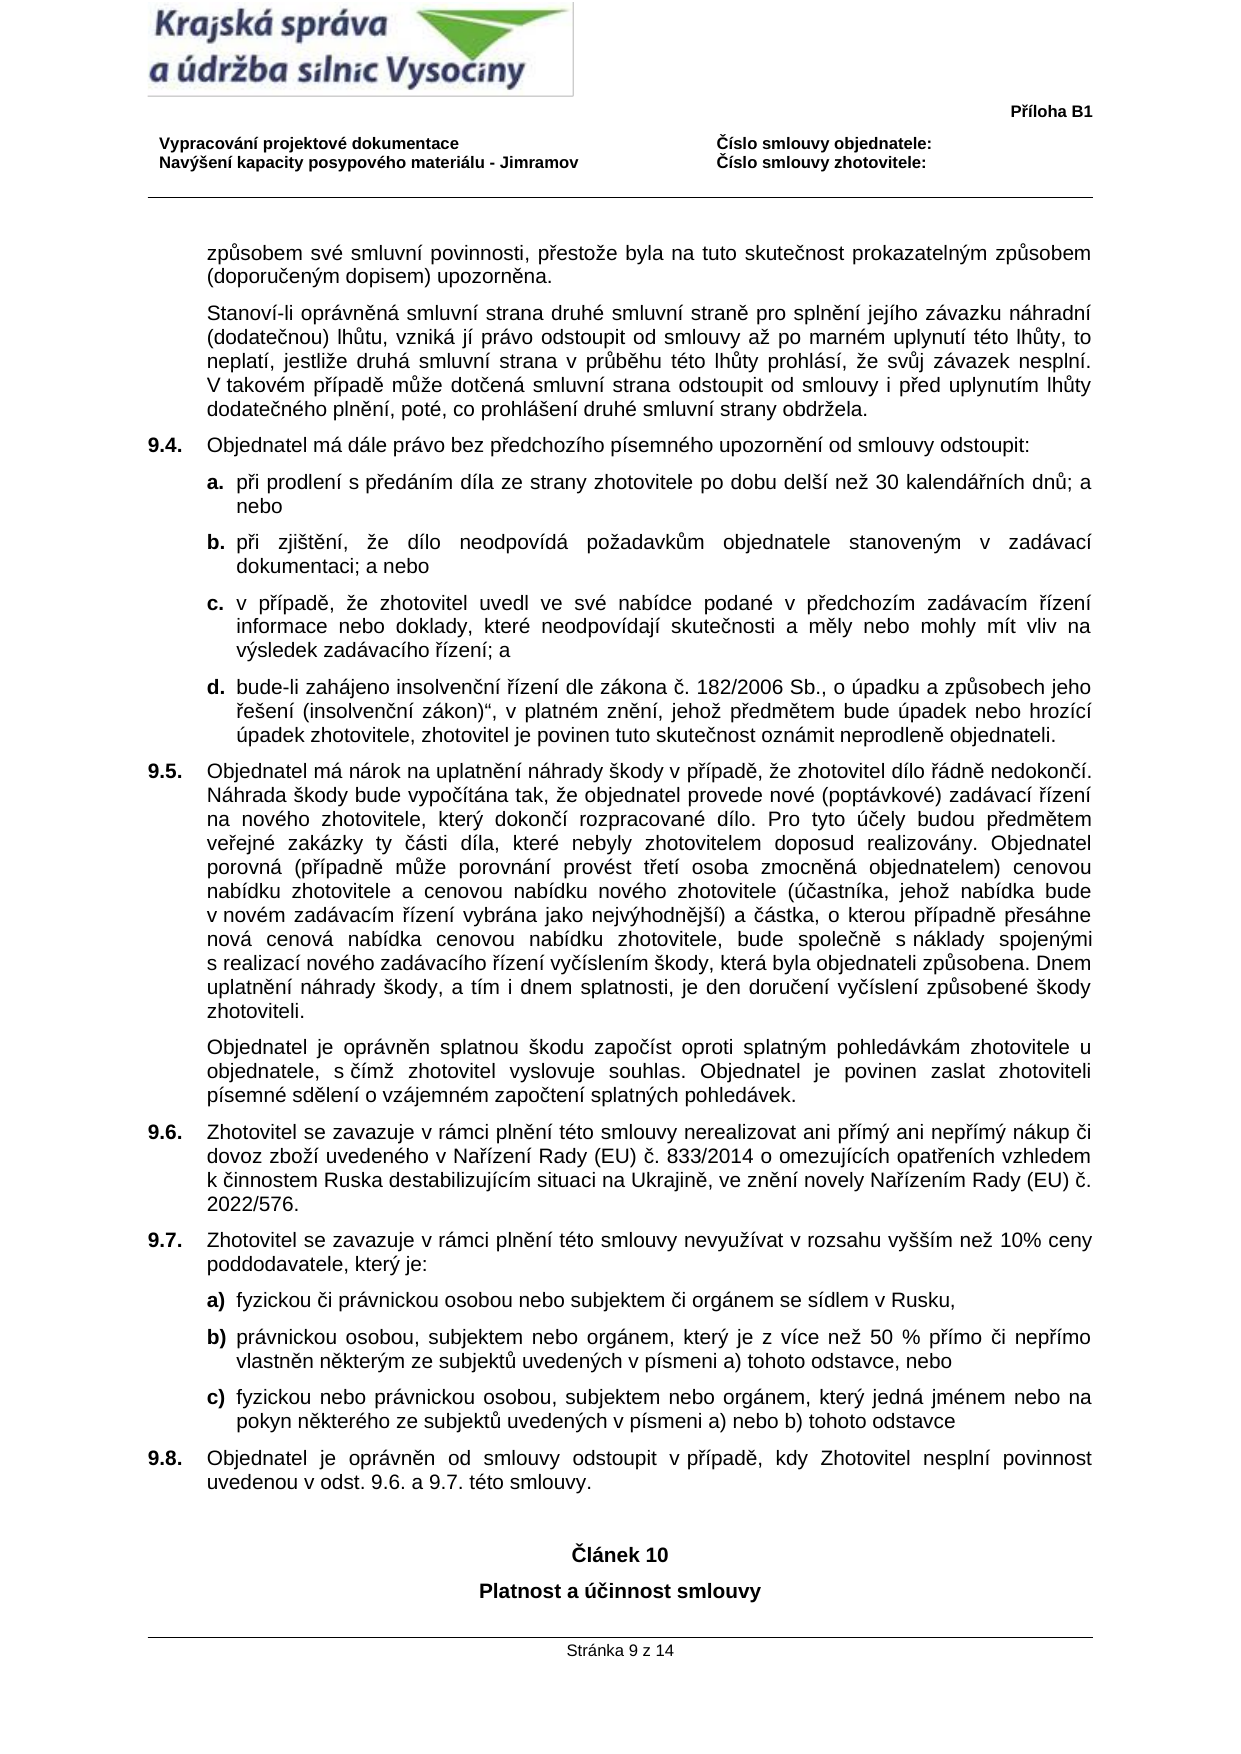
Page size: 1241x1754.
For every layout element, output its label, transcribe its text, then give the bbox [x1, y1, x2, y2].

list Zhotovitel se zavazuje v rámci plnění této smlouvy nerealizovat ani přímý ani nepřímý nákup či dovoz zboží uvedeného v Nařízení Rady (EU) č. 833/2014 o omezujících opatřeních vzhledem k činnostem Ruska destabilizujícím situaci na Ukrajině, ve znění novely Nařízením Rady (EU) č. 2022/576. [148, 1119, 1093, 1215]
list Objednatel má dále právo bez předchozího písemného upozornění od smlouvy odstoupit: [148, 433, 1093, 457]
list při prodlení s předáním díla ze strany zhotovitele po dobu delší než 30 kalendářních dnů; a nebo [207, 469, 1093, 517]
list v případě, že zhotovitel uvedl ve své nabídce podané v předchozím zadávacím řízení informace nebo doklady, které neodpovídají skutečnosti a měly nebo mohly mít vliv na výsledek zadávacího řízení; a [207, 590, 1093, 662]
list právnickou osobou, subjektem nebo orgánem, který je z více než 50 % přímo či nepřímo vlastněn některým ze subjektů uvedených v písmeni a) tohoto odstavce, nebo [207, 1325, 1093, 1373]
text Článek 10 [148, 1542, 1093, 1566]
list bude-li zahájeno insolvenční řízení dle zákona č. 182/2006 Sb., o úpadku a způsobech jeho řešení (insolvenční zákon)“, v platném znění, jehož předmětem bude úpadek nebo hrozící úpadek zhotovitele, zhotovitel je povinen tuto skutečnost oznámit neprodleně objednateli. [207, 675, 1093, 747]
text Objednatel je oprávněn splatnou škodu započíst oproti splatným pohledávkám zhotovitele u objednatele, s čímž zhotovitel vyslovuje souhlas. Objednatel je povinen zaslat zhotoviteli písemné sdělení o vzájemném započtení splatných pohledávek. [207, 1035, 1093, 1107]
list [148, 240, 1093, 288]
text Stanoví-li oprávněná smluvní strana druhé smluvní straně pro splnění jejího závazku náhradní (dodatečnou) lhůtu, vzniká jí právo odstoupit od smlouvy až po marném uplynutí této lhůty, to neplatí, jestliže druhá smluvní strana v průběhu této lhůty prohlásí, že svůj závazek nesplní. V takovém případě může dotčená smluvní strana odstoupit od smlouvy i před uplynutím lhůty dodatečného plnění, poté, co prohlášení druhé smluvní strany obdržela. [207, 301, 1093, 421]
list fyzickou či právnickou osobou nebo subjektem či orgánem se sídlem v Rusku, [207, 1288, 1093, 1312]
subtitle Platnost a účinnost smlouvy [148, 1579, 1093, 1603]
list fyzickou nebo právnickou osobou, subjektem nebo orgánem, který jedná jménem nebo na pokyn některého ze subjektů uvedených v písmeni a) nebo b) tohoto odstavce [207, 1385, 1093, 1433]
list Objednatel je oprávněn od smlouvy odstoupit v případě, kdy Zhotovitel nesplní povinnost uvedenou v odst. 9.6. a 9.7. této smlouvy. [148, 1446, 1093, 1493]
picture [147, 2, 574, 98]
list při zjištění, že dílo neodpovídá požadavkům objednatele stanoveným v zadávací dokumentaci; a nebo [207, 530, 1093, 578]
list Zhotovitel se zavazuje v rámci plnění této smlouvy nevyužívat v rozsahu vyšším než 10% ceny poddodavatele, který je: [148, 1228, 1093, 1276]
list Objednatel má nárok na uplatnění náhrady škody v případě, že zhotovitel dílo řádně nedokončí. Náhrada škody bude vypočítána tak, že objednatel provede nové (poptávkové) zadávací řízení na nového zhotovitele, který dokončí rozpracované dílo. Pro tyto účely budou předmětem veřejné zakázky ty části díla, které nebyly zhotovitelem doposud realizovány. Objednatel porovná (případně může porovnání provést třetí osoba zmocněná objednatelem) cenovou nabídku zhotovitele a cenovou nabídku nového zhotovitele (účastníka, jehož nabídka bude v novém zadávacím řízení vybrána jako nejvýhodnější) a částka, o kterou případně přesáhne nová cenová nabídka cenovou nabídku zhotovitele, bude společně s náklady spojenými s realizací nového zadávacího řízení vyčíslením škody, která byla objednateli způsobena. Dnem uplatnění náhrady škody, a tím i dnem splatnosti, je den doručení vyčíslení způsobené škody zhotoviteli. [148, 759, 1093, 1023]
